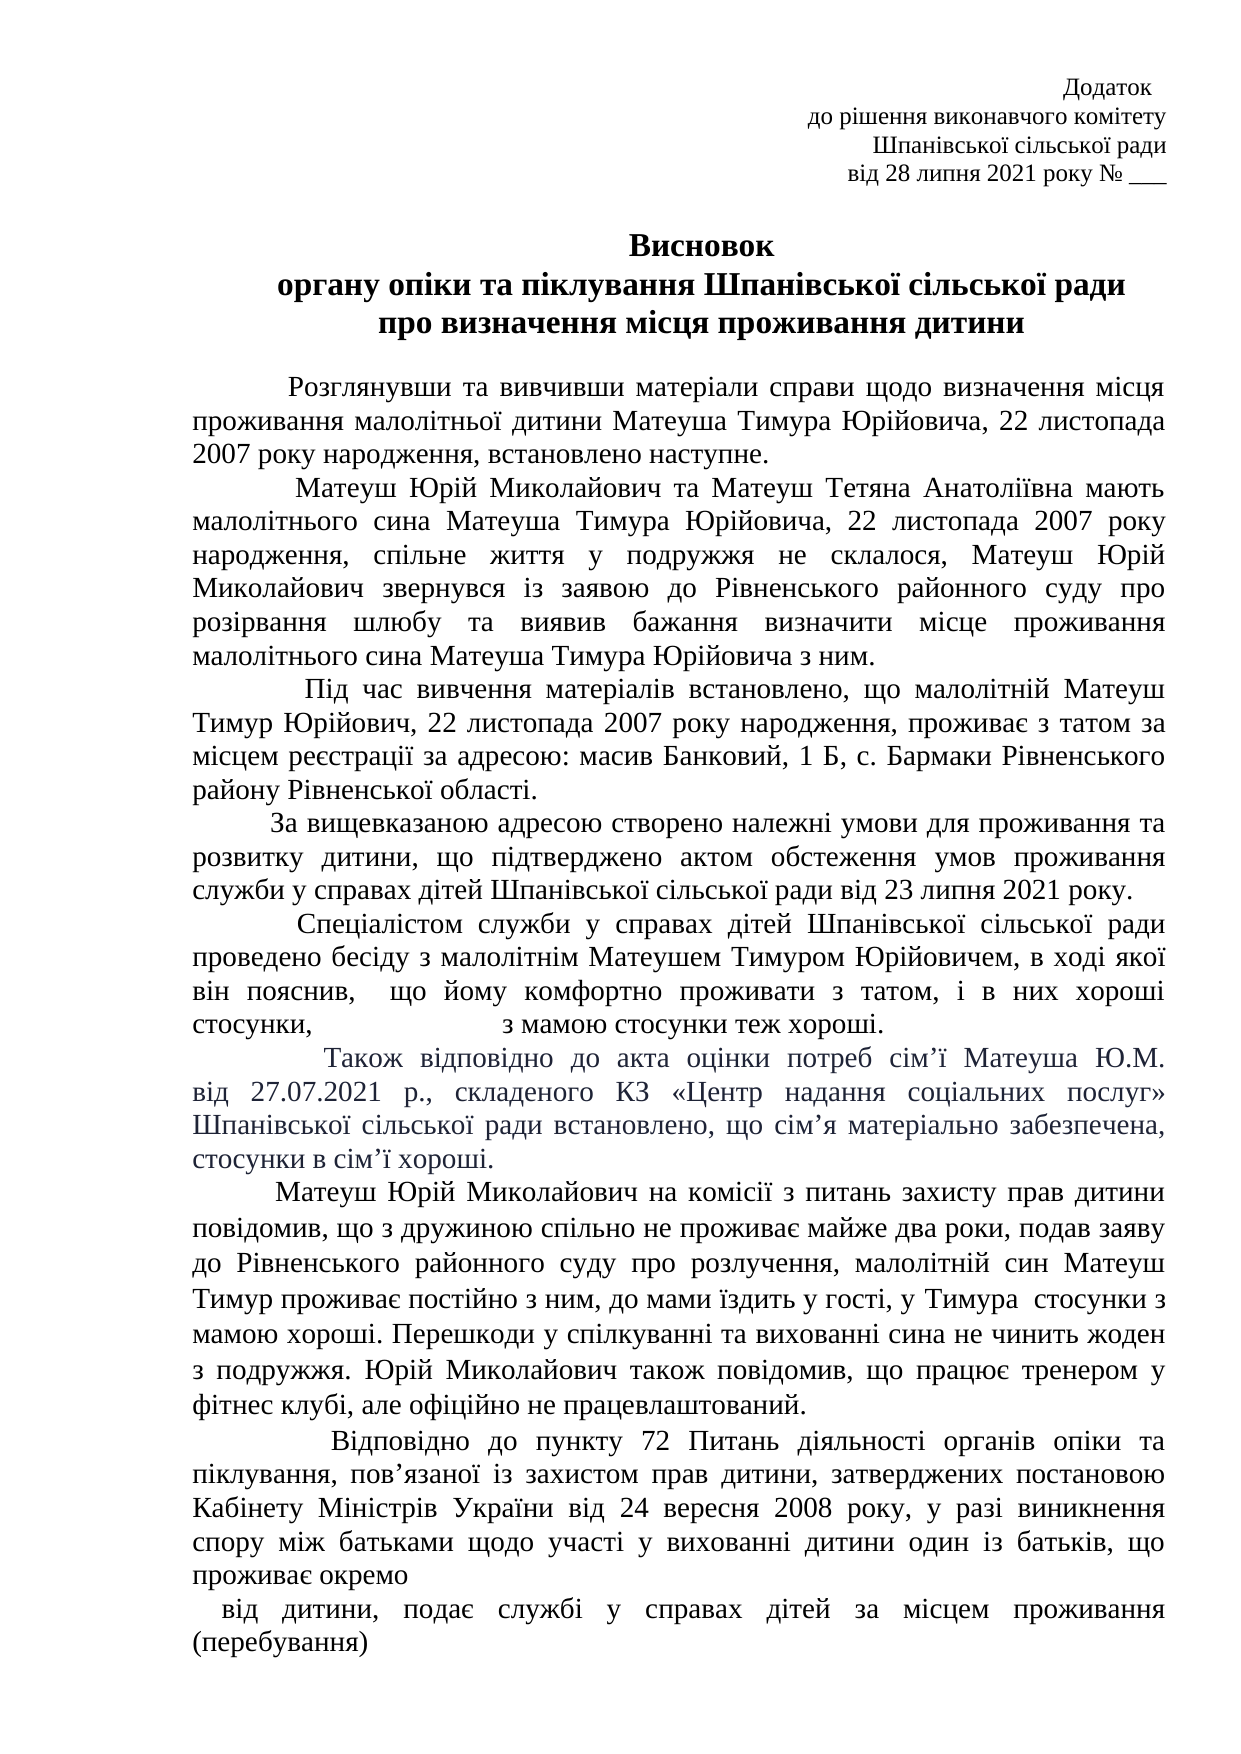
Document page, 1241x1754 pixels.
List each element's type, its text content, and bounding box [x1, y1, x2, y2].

text Шпанівської сільської ради [192, 130, 1166, 158]
text За вищевказаною адресою створено належні умови для проживання та розвитку дитини, що підтверджено актом обстеження умов проживання служби у справах дітей Шпанівської сільської ради від 23 липня 2021 року. [192, 805, 1166, 906]
text Під час вивчення матеріалів встановлено, що малолітній Матеуш Тимур Юрійович, 22 листопада 2007 року народження, проживає з татом за місцем реєстрації за адресою: масив Банковий, 1 Б, с. Бармаки Рівненського району Рівненської області. [192, 671, 1166, 805]
text Висновок [192, 226, 1166, 264]
text від 28 липня 2021 року № ___ [192, 158, 1166, 187]
text Також відповідно до акта оцінки потреб сім’ї Матеуша Ю.М. від 27.07.2021 р., складеного КЗ «Центр надання соціальних послуг» Шпанівської сільської ради встановлено, що сім’я матеріально забезпечена, стосунки в сім’ї хороші. [192, 1040, 1166, 1174]
text Матеуш Юрій Миколайович та Матеуш Тетяна Анатоліївна мають малолітнього сина Матеуша Тимура Юрійовича, 22 листопада 2007 року народження, спільне життя у подружжя не склалося, Матеуш Юрій Миколайович звернувся із заявою до Рівненського районного суду про розірвання шлюбу та виявив бажання визначити місце проживання малолітнього сина Матеуша Тимура Юрійовича з ним. [192, 470, 1166, 671]
text до рішення виконавчого комітету [192, 101, 1166, 130]
text про визначення місця проживання дитини [192, 302, 1166, 341]
text Додаток [148, 72, 1152, 101]
text Відповідно до пункту 72 Питань діяльності органів опіки та піклування, пов’язаної із захистом прав дитини, затверджених постановою Кабінету Міністрів України від 24 вересня 2008 року, у разі виникнення спору між батьками щодо участі у вихованні дитини один із батьків, що проживає окремо [192, 1423, 1166, 1591]
text Розглянувши та вивчивши матеріали справи щодо визначення місця проживання малолітньої дитини Матеуша Тимура Юрійовича, 22 листопада 2007 року народження, встановлено наступне. [192, 369, 1166, 470]
text Спеціалістом служби у справах дітей Шпанівської сільської ради проведено бесіду з малолітнім Матеушем Тимуром Юрійовичем, в ході якої він пояснив, що йому комфортно проживати з татом, і в них хороші стосунки, з мамою стосунки теж хороші. [192, 906, 1166, 1040]
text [192, 1591, 1166, 1658]
text органу опіки та піклування Шпанівської сільської ради [192, 264, 1166, 302]
text Матеуш Юрій Миколайович на комісії з питань захисту прав дитини повідомив, що з дружиною спільно не проживає майже два роки, подав заяву до Рівненського районного суду про розлучення, малолітній син Матеуш Тимур проживає постійно з ним, до мами їздить у гості, у Тимура стосунки з мамою хороші. Перешкоди у спілкуванні та вихованні сина не чинить жоден з подружжя. Юрій Миколайович також повідомив, що працює тренером у фітнес клубі, але офіційно не працевлаштований. [192, 1174, 1166, 1421]
